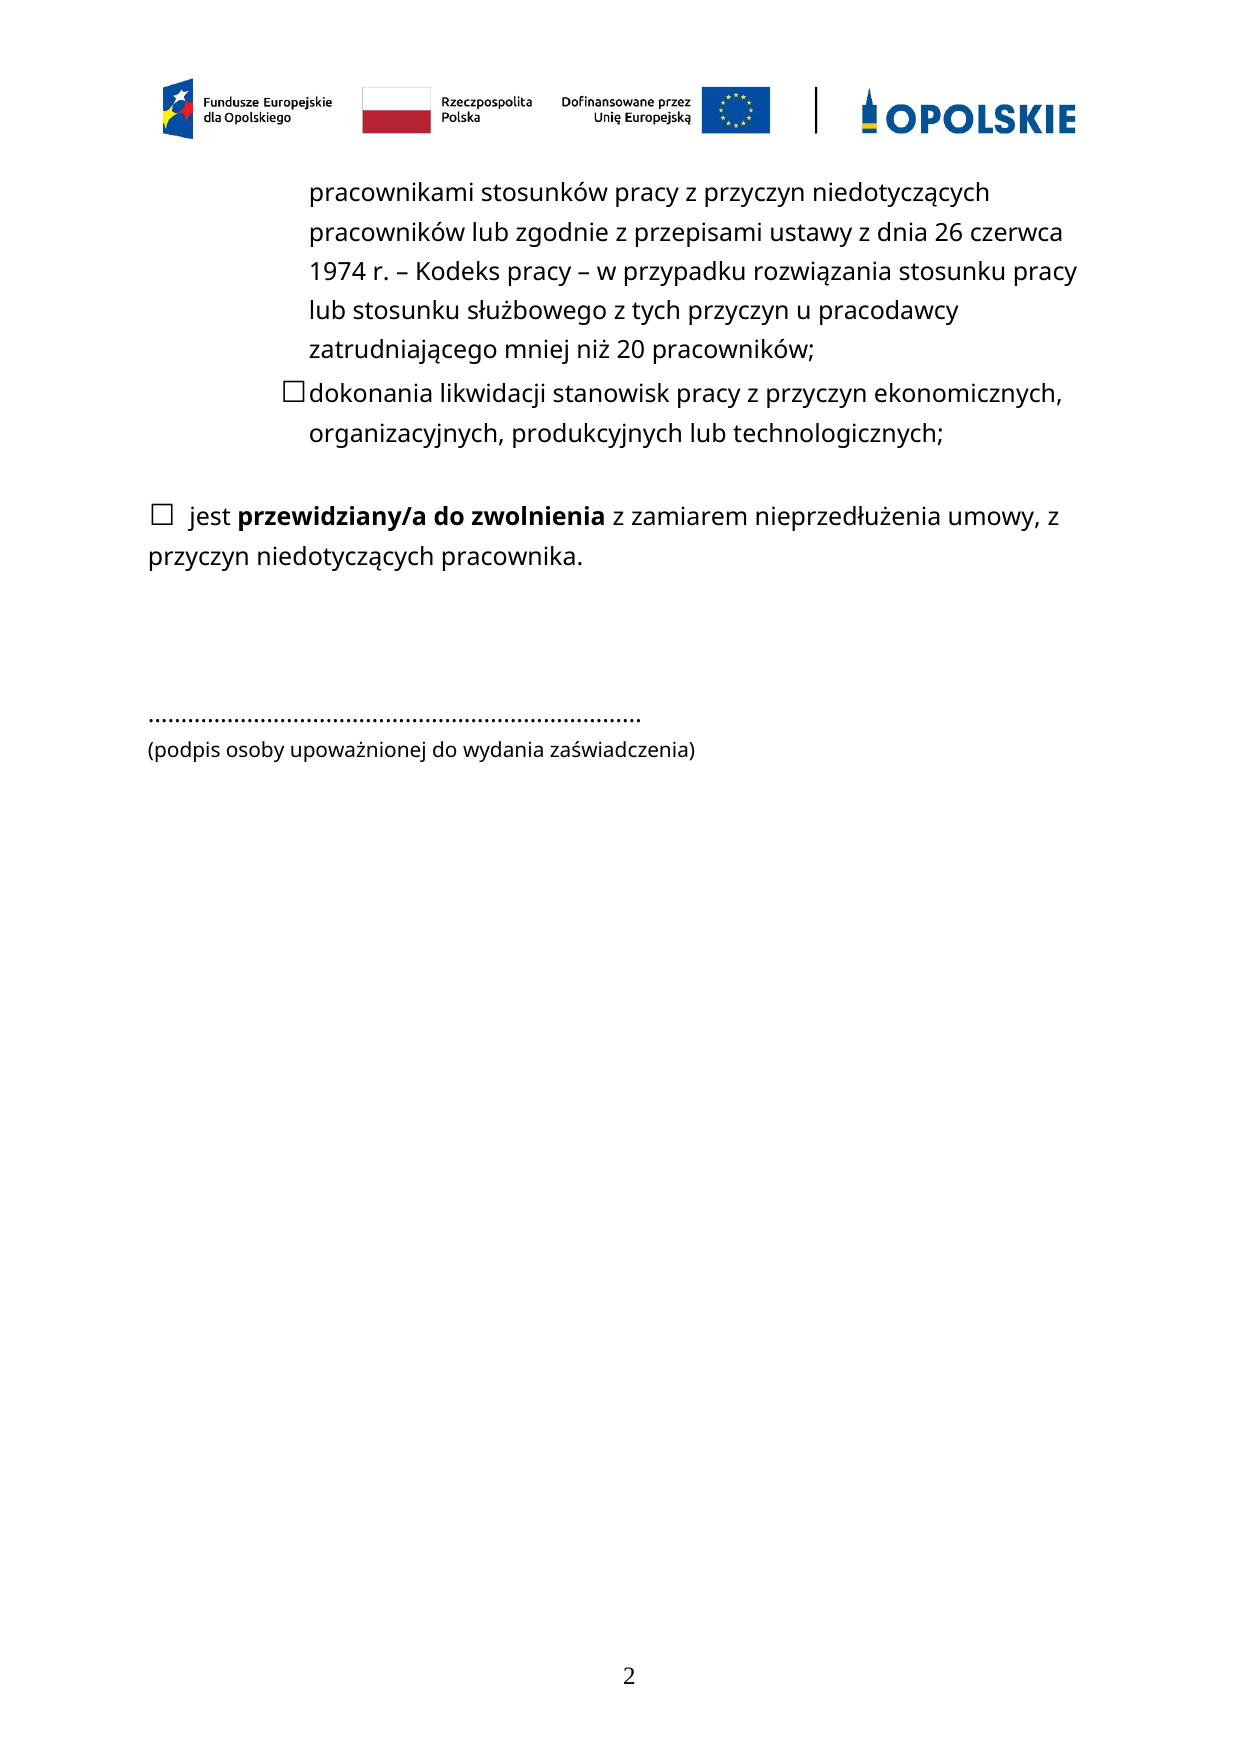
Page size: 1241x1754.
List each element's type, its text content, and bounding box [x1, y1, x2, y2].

text (podpis osoby upoważnionej do wydania zaświadczenia) [148, 735, 1110, 763]
picture [147, 59, 1092, 156]
text dokonania likwidacji stanowisk pracy z przyczyn ekonomicznych, organizacyjnych, produkcyjnych lub technologicznych; [281, 371, 1110, 450]
text jest przewidziany/a do zwolnienia z zamiarem nieprzedłużenia umowy, z przyczyn niedotyczących pracownika. [148, 494, 1110, 573]
text ………………………………………………………………… [148, 696, 1110, 729]
